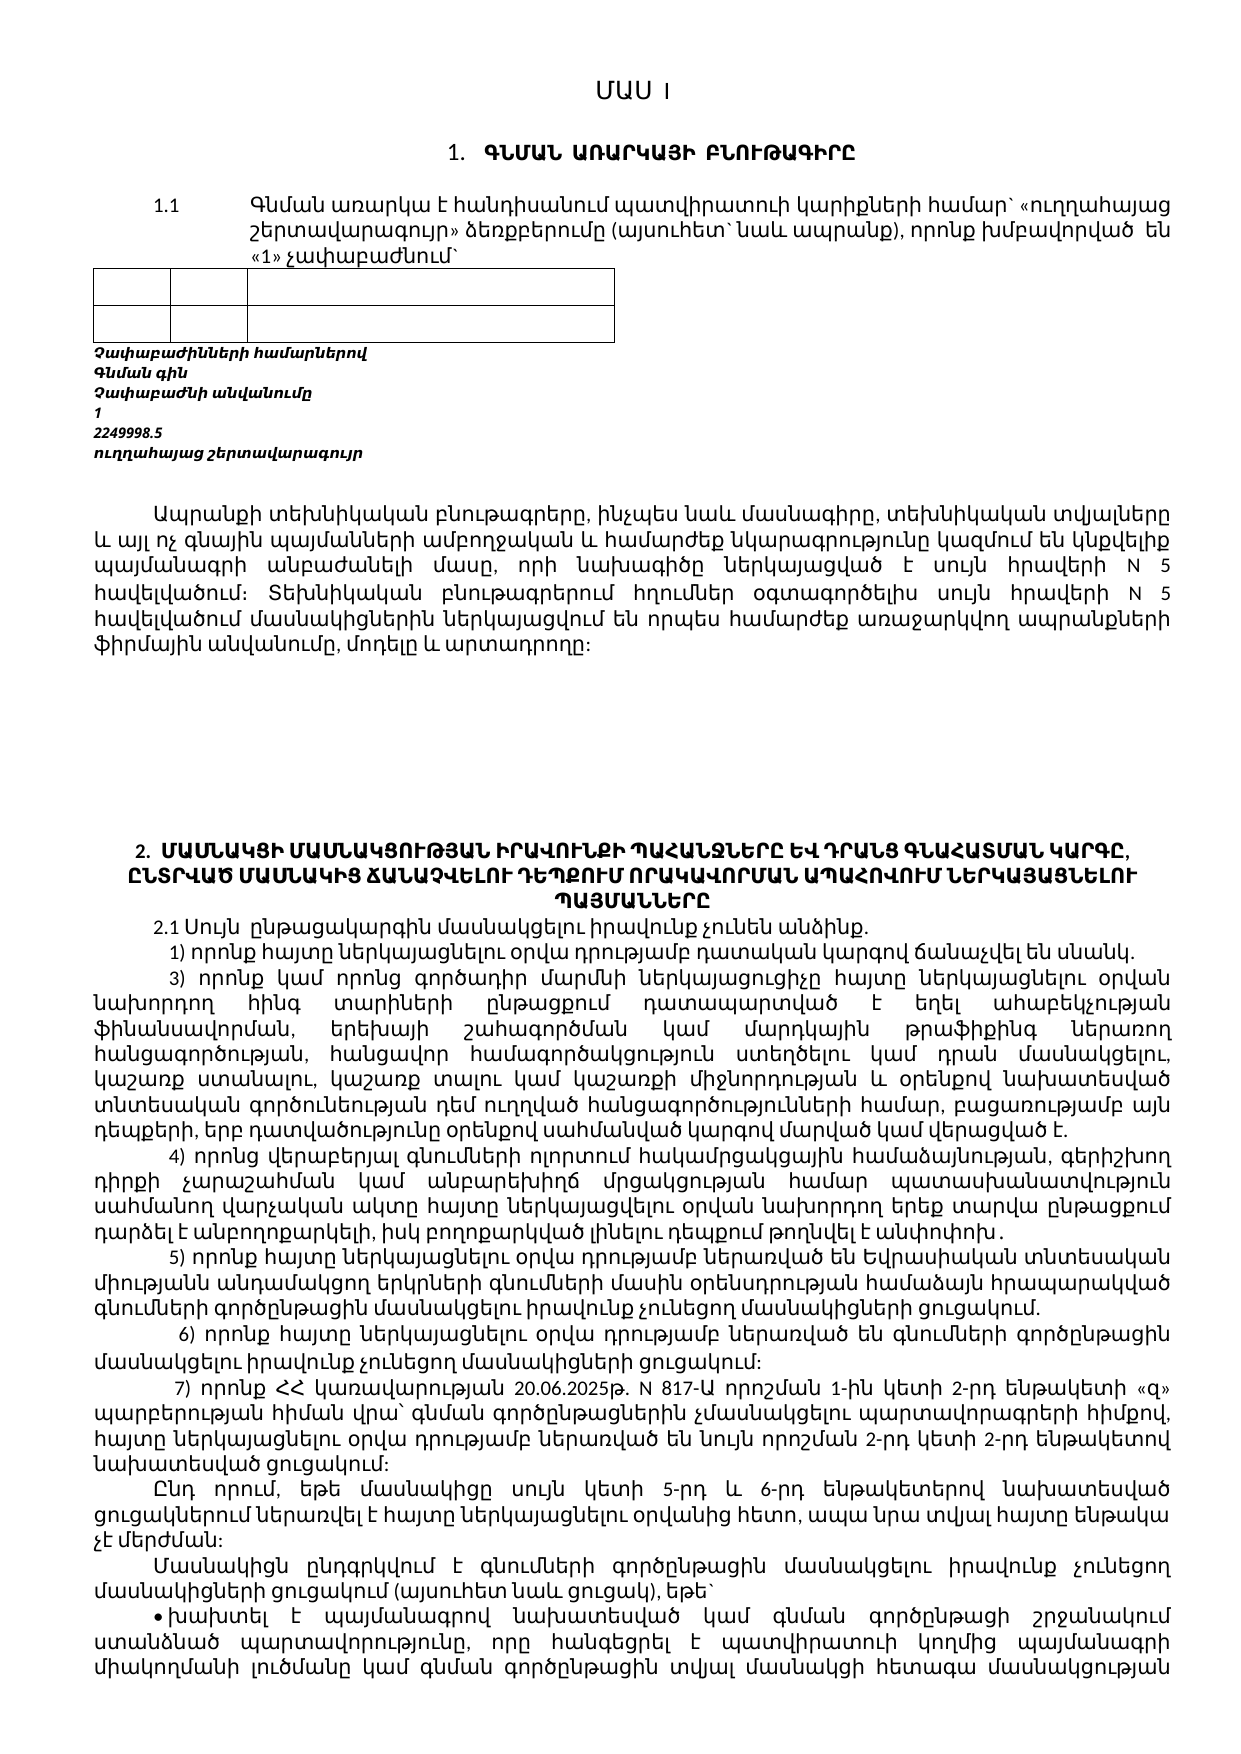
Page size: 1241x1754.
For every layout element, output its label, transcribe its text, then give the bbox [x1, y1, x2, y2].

text 3) որոնք կամ որոնց գործադիր մարմնի ներկայացուցիչը հայտը ներկայացնելու օրվան նախորդող հինգ տարիների ընթացքում դատապարտված է եղել ահաբեկչության ֆինանսավորման, երեխայի շահագործման կամ մարդկային թրաֆիքինգ ներառող հանցագործության, հանցավոր համագործակցություն ստեղծելու կամ դրան մասնակցելու, կաշառք ստանալու, կաշառք տալու կամ կաշառքի միջնորդության և օրենքով նախատեսված տնտեսական գործունեության դեմ ուղղված հանցագործությունների համար, բացառությամբ այն դեպքերի, երբ դատվածությունը օրենքով սահմանված կարգով մարված կամ վերացված է. [94, 965, 1171, 1143]
text 4) որոնց վերաբերյալ գնումների ոլորտում հակամրցակցային համաձայնության, գերիշխող դիրքի չարաշահման կամ անբարեխիղճ մրցակցության համար պատասխանատվություն սահմանող վարչական ակտը հայտը ներկայացվելու օրվան նախորդող երեք տարվա ընթացքում դարձել է անբողոքարկելի, իսկ բողոքարկված լինելու դեպքում թողնվել է անփոփոխ․ [94, 1143, 1171, 1244]
subtitle Գնման առարկա է հանդիսանում պատվիրատուի կարիքների համար` «ուղղահայաց շերտավարագույր» ձեռքբերումը (այսուհետ` նաև ապրանք), որոնք խմբավորված են «1» չափաբաժնում` [153, 192, 1171, 268]
text 2. ՄԱՍՆԱԿՑԻ ՄԱՍՆԱԿՑՈՒԹՅԱՆ ԻՐԱՎՈՒՆՔԻ ՊԱՀԱՆՋՆԵՐԸ ԵՎ ԴՐԱՆՑ ԳՆԱՀԱՏՄԱՆ ԿԱՐԳԸ, ԸՆՏՐՎԱԾ ՄԱՍՆԱԿԻՑ ՃԱՆԱՉՎԵԼՈՒ ԴԵՊՔՈՒՄ ՈՐԱԿԱՎՈՐՄԱՆ ԱՊԱՀՈՎՈՒՄ ՆԵՐԿԱՅԱՑՆԵԼՈՒ ՊԱՅՄԱՆՆԵՐԸ [94, 838, 1171, 914]
text Ապրանքի տեխնիկական բնութագրերը, ինչպես նաև մասնագիրը, տեխնիկական տվյալները և այլ ոչ գնային պայմանների ամբողջական և համարժեք նկարագրությունը կազմում են կնքվելիք պայմանագրի անբաժանելի մասը, որի նախագիծը ներկայացված է սույն հրավերի N 5 հավելվածում։ Տեխնիկական բնութագրերում հղումներ օգտագործելիս սույն հրավերի N 5 հավելվածում մասնակիցներին ներկայացվում են որպես համարժեք առաջարկվող ապրանքների ֆիրմային անվանումը, մոդելը և արտադրողը: [94, 501, 1171, 657]
text Ընդ որում, եթե մասնակիցը սույն կետի 5-րդ և 6-րդ ենթակետերով նախատեսված ցուցակներում ներառվել է հայտը ներկայացնելու օրվանից հետո, ապա նրա տվյալ հայտը ենթակա չէ մերժման: [94, 1477, 1171, 1553]
list ԳՆՄԱՆ ԱՌԱՐԿԱՅԻ ԲՆՈՒԹԱԳԻՐԸ [131, 136, 1171, 167]
text 2.1 Սույն ընթացակարգին մասնակցելու իրավունք չունեն անձինք. [94, 914, 1171, 939]
text 6) որոնք հայտը ներկայացնելու օրվա դրությամբ ներառված են գնումների գործընթացին մասնակցելու իրավունք չունեցող մասնակիցների ցուցակում: [94, 1321, 1171, 1375]
text 7) որոնք ՀՀ կառավարության 20.06.2025թ. N 817-Ա որոշման 1-ին կետի 2-րդ ենթակետի «զ» պարբերության հիման վրա՝ գնման գործընթացներին չմասնակցելու պարտավորագրերի հիմքով, հայտը ներկայացնելու օրվա դրությամբ ներառված են նույն որոշման 2-րդ կետի 2-րդ ենթակետով նախատեսված ցուցակում: [94, 1375, 1171, 1477]
text 5) որոնք հայտը ներկայացնելու օրվա դրությամբ ներառված են Եվրասիական տնտեսական միությանն անդամակցող երկրների գնումների մասին օրենսդրության համաձայն հրապարակված գնումների գործընթացին մասնակցելու իրավունք չունեցող մասնակիցների ցուցակում. [94, 1244, 1171, 1321]
text Մասնակիցն ընդգրկվում է գնումների գործընթացին մասնակցելու իրավունք չունեցող մասնակիցների ցուցակում (այսուհետ նաև ցուցակ), եթե` [94, 1553, 1171, 1604]
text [94, 1604, 1171, 1680]
text ՄԱՍ I [94, 75, 1171, 106]
text 1) որոնք հայտը ներկայացնելու օրվա դրությամբ դատական կարգով ճանաչվել են սնանկ. [94, 939, 1171, 965]
